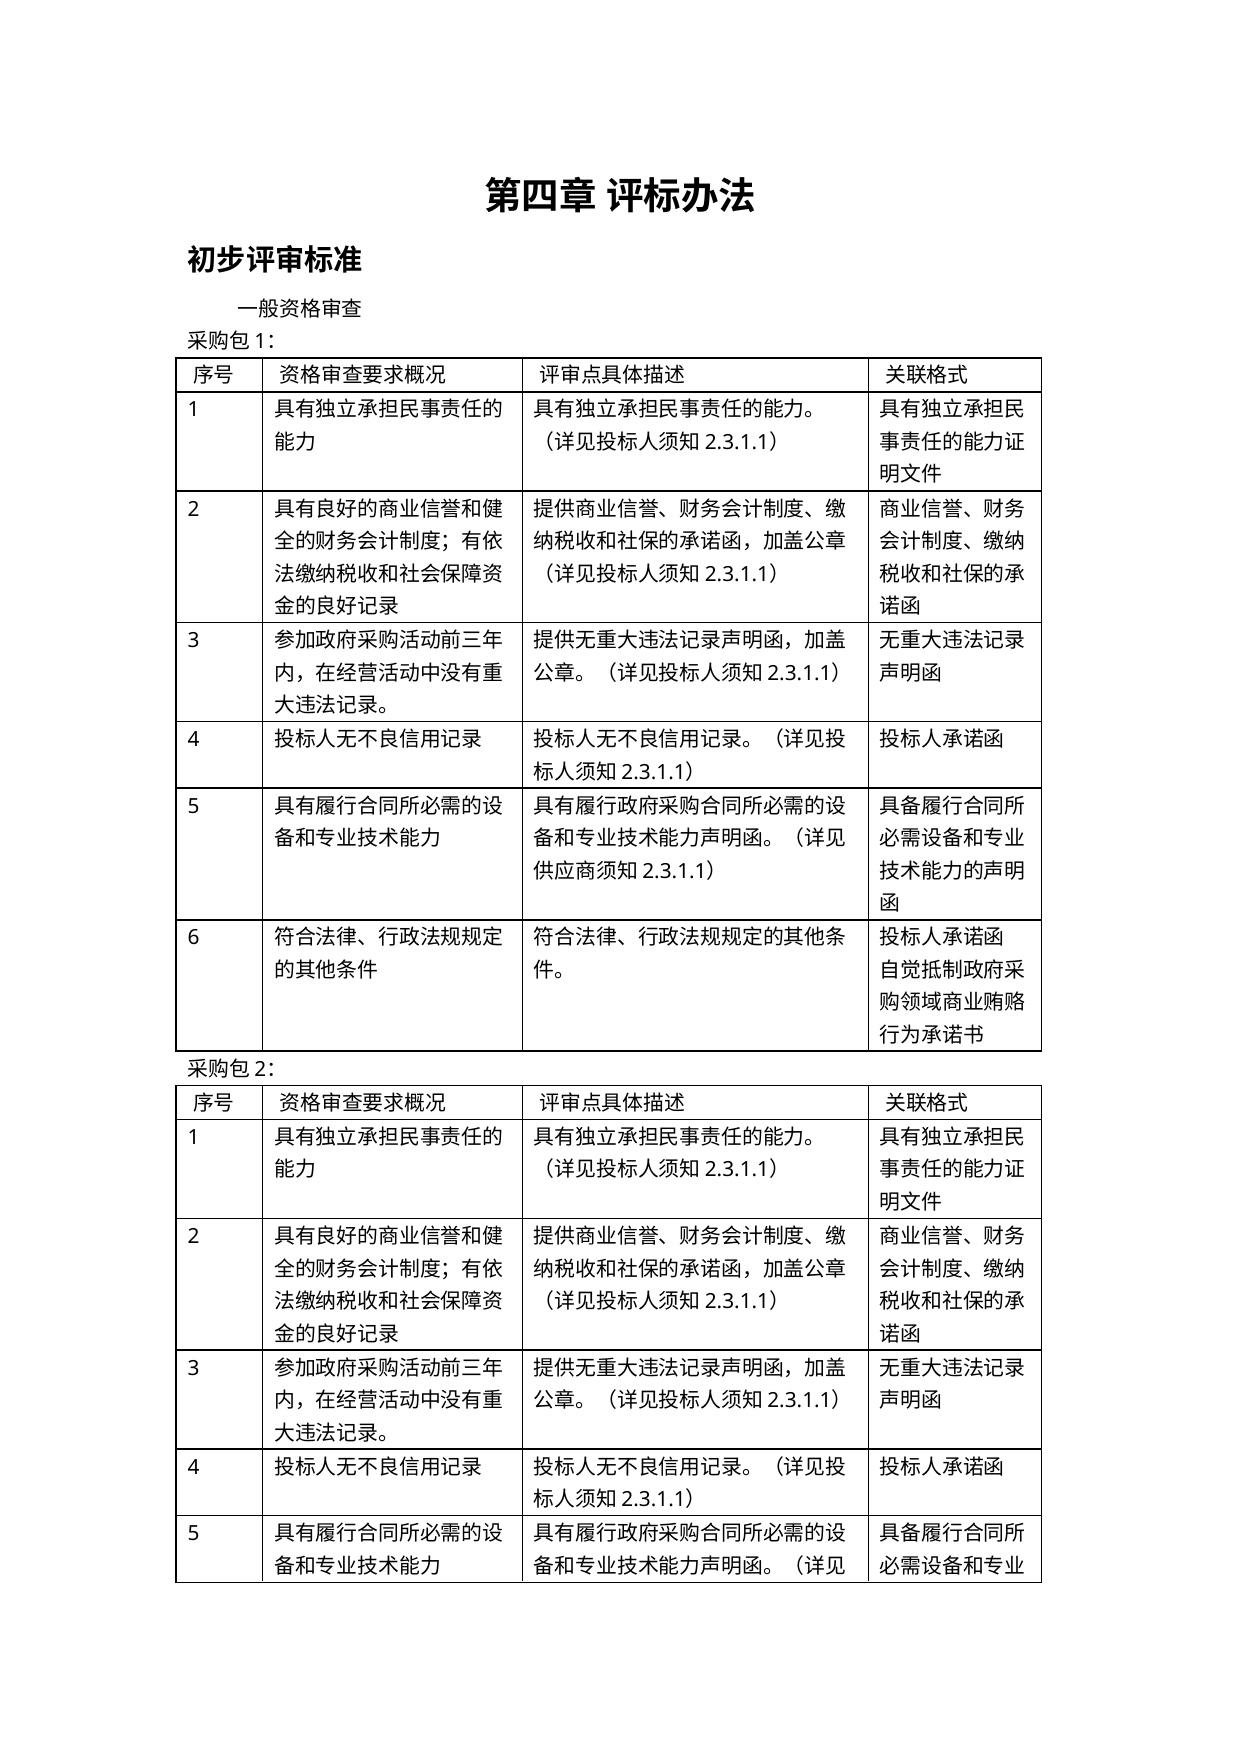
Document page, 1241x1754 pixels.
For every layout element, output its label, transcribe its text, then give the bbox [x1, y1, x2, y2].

table_header 评审点具体描述 [523, 359, 868, 391]
table_cell 投标人无不良信用记录。（详见投标人须知2.3.1.1） [523, 722, 868, 787]
table_cell 具有履行政府采购合同所必需的设备和专业技术能力声明函。（详见供应商须知2.3.1.1） [523, 789, 868, 919]
table_cell 投标人承诺函 [869, 722, 1041, 787]
table_cell 提供商业信誉、财务会计制度、缴纳税收和社保的承诺函，加盖公章（详见投标人须知2.3.1.1） [523, 492, 868, 622]
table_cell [523, 1516, 868, 1581]
table_cell 投标人无不良信用记录 [263, 722, 522, 787]
table_header 关联格式 [869, 359, 1041, 391]
table_cell 4 [177, 722, 262, 787]
table_cell 1 [177, 393, 262, 490]
table_cell 具有履行合同所必需的设备和专业技术能力 [263, 1516, 522, 1581]
table_cell 参加政府采购活动前三年内，在经营活动中没有重大违法记录。 [263, 1351, 522, 1448]
table_cell 提供商业信誉、财务会计制度、缴纳税收和社保的承诺函，加盖公章（详见投标人须知2.3.1.1） [523, 1219, 868, 1349]
text 采购包1： [187, 324, 1053, 357]
table_cell 投标人无不良信用记录 [263, 1450, 522, 1515]
table_cell 投标人承诺函 自觉抵制政府采购领域商业贿赂行为承诺书 [869, 921, 1041, 1050]
table_cell 具有独立承担民事责任的能力证明文件 [869, 1120, 1041, 1218]
table_cell 投标人无不良信用记录。（详见投标人须知2.3.1.1） [523, 1450, 868, 1515]
table_cell 6 [177, 921, 262, 1050]
table_header 关联格式 [869, 1086, 1041, 1118]
table_cell 具有独立承担民事责任的能力 [263, 1120, 522, 1218]
table_cell 提供无重大违法记录声明函，加盖公章。（详见投标人须知2.3.1.1） [523, 623, 868, 721]
table_header 资格审查要求概况 [263, 359, 522, 391]
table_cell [869, 1516, 1041, 1581]
table_cell 符合法律、行政法规规定的其他条件 [263, 921, 522, 1050]
table_cell 商业信誉、财务会计制度、缴纳税收和社保的承诺函 [869, 492, 1041, 622]
table_header 序号 [177, 1086, 262, 1118]
table_cell 具有独立承担民事责任的能力。（详见投标人须知2.3.1.1） [523, 1120, 868, 1218]
text 采购包2： [187, 1052, 1053, 1084]
table_cell 具有独立承担民事责任的能力 [263, 393, 522, 490]
table_cell 具有独立承担民事责任的能力证明文件 [869, 393, 1041, 490]
table_cell 1 [177, 1120, 262, 1218]
table_cell 商业信誉、财务会计制度、缴纳税收和社保的承诺函 [869, 1219, 1041, 1349]
table_header 资格审查要求概况 [263, 1086, 522, 1118]
text 初步评审标准 [187, 227, 1053, 292]
text 一般资格审查 [187, 292, 1053, 324]
table_cell 4 [177, 1450, 262, 1515]
table_cell 5 [177, 789, 262, 919]
table_cell 2 [177, 492, 262, 622]
table_header 序号 [177, 359, 262, 391]
table_cell 具有独立承担民事责任的能力。（详见投标人须知2.3.1.1） [523, 393, 868, 490]
table_cell 具备履行合同所必需设备和专业技术能力的声明函 [869, 789, 1041, 919]
table_cell 2 [177, 1219, 262, 1349]
table_cell 无重大违法记录声明函 [869, 623, 1041, 721]
table_cell 参加政府采购活动前三年内，在经营活动中没有重大违法记录。 [263, 623, 522, 721]
text 第四章 评标办法 [187, 162, 1053, 227]
table_cell 3 [177, 623, 262, 721]
table_cell 符合法律、行政法规规定的其他条件。 [523, 921, 868, 1050]
table_cell 具有良好的商业信誉和健全的财务会计制度；有依法缴纳税收和社会保障资金的良好记录 [263, 1219, 522, 1349]
table_cell 无重大违法记录声明函 [869, 1351, 1041, 1448]
table_cell 投标人承诺函 [869, 1450, 1041, 1515]
table_cell 5 [177, 1516, 262, 1581]
table_cell 具有履行合同所必需的设备和专业技术能力 [263, 789, 522, 919]
table_cell 提供无重大违法记录声明函，加盖公章。（详见投标人须知2.3.1.1） [523, 1351, 868, 1448]
table_cell 具有良好的商业信誉和健全的财务会计制度；有依法缴纳税收和社会保障资金的良好记录 [263, 492, 522, 622]
table_header 评审点具体描述 [523, 1086, 868, 1118]
table_cell 3 [177, 1351, 262, 1448]
